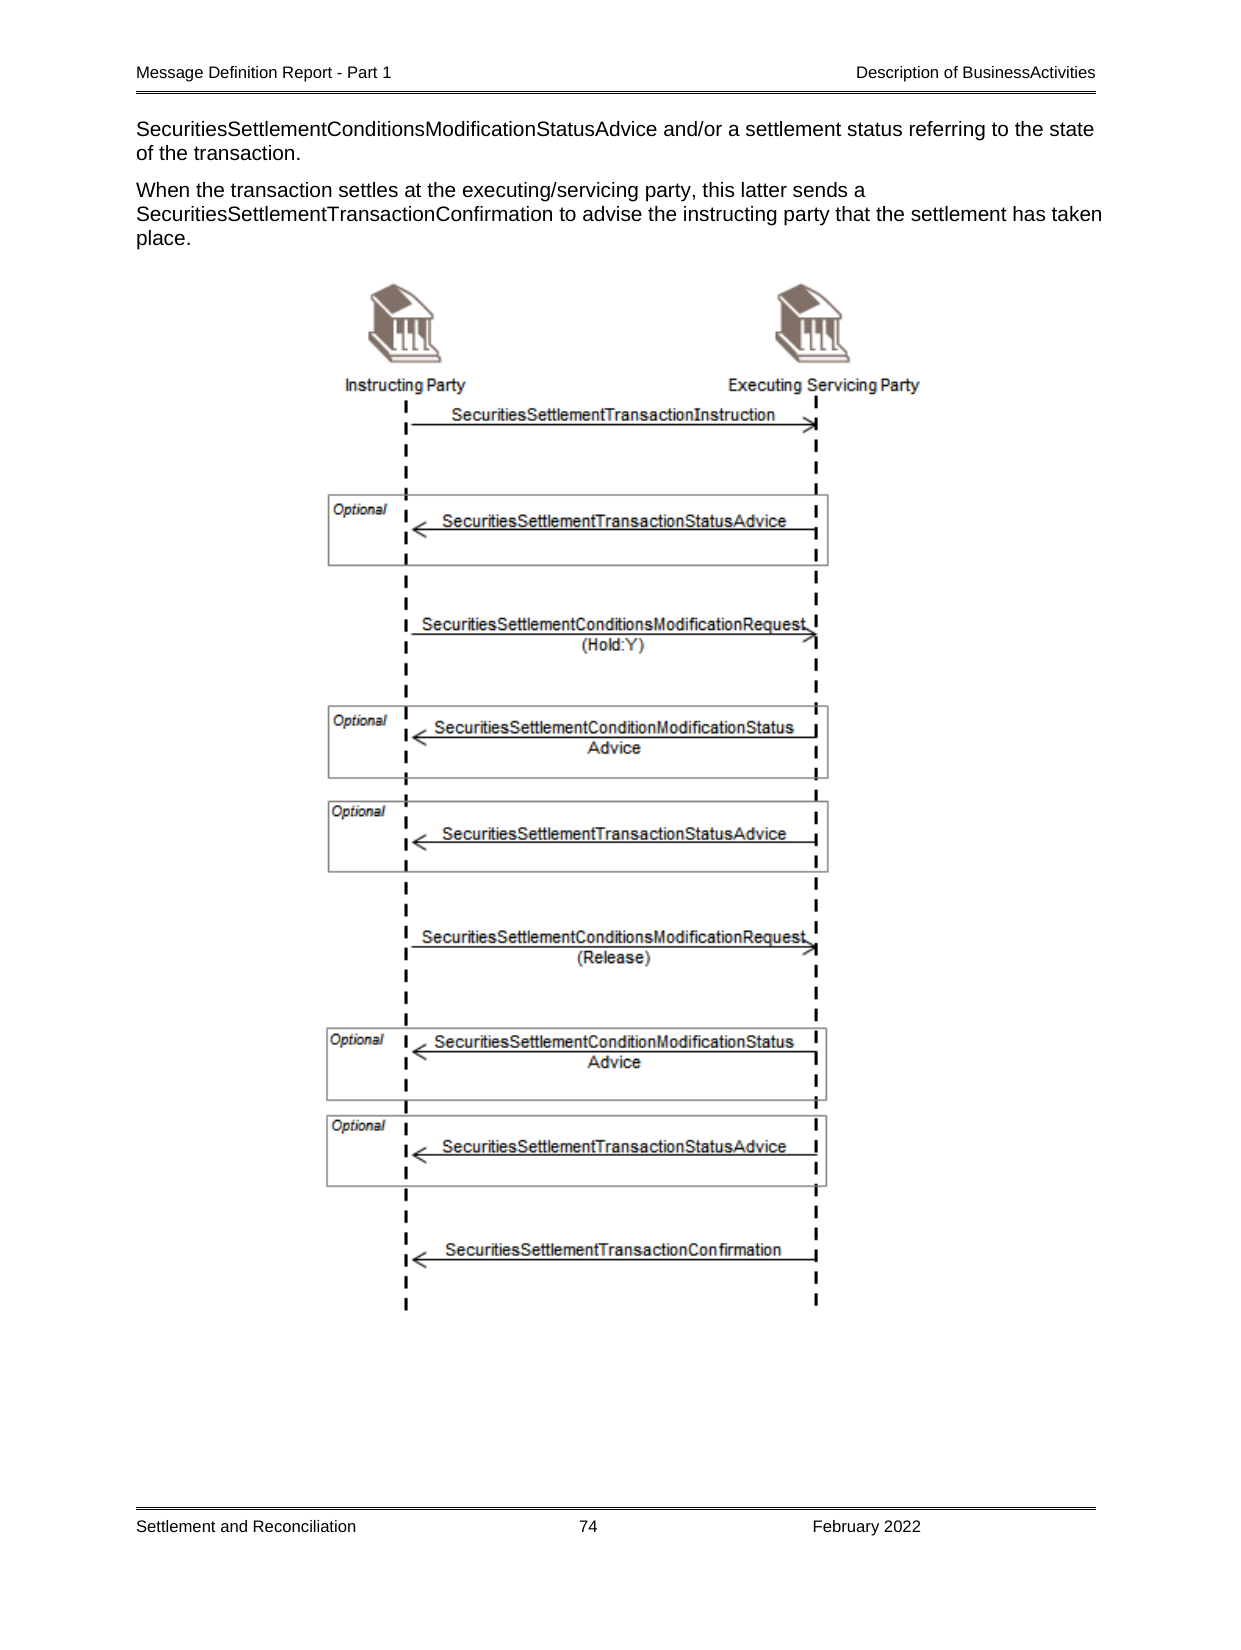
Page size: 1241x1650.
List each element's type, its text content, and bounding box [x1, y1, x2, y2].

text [136, 117, 1104, 165]
text When the transaction settles at the executing/servicing party, this latter sends a SecuritiesSettlementTransactionConfirmation to advise the instructing party that the settlement has taken place. [136, 178, 1104, 249]
picture [314, 274, 926, 1317]
